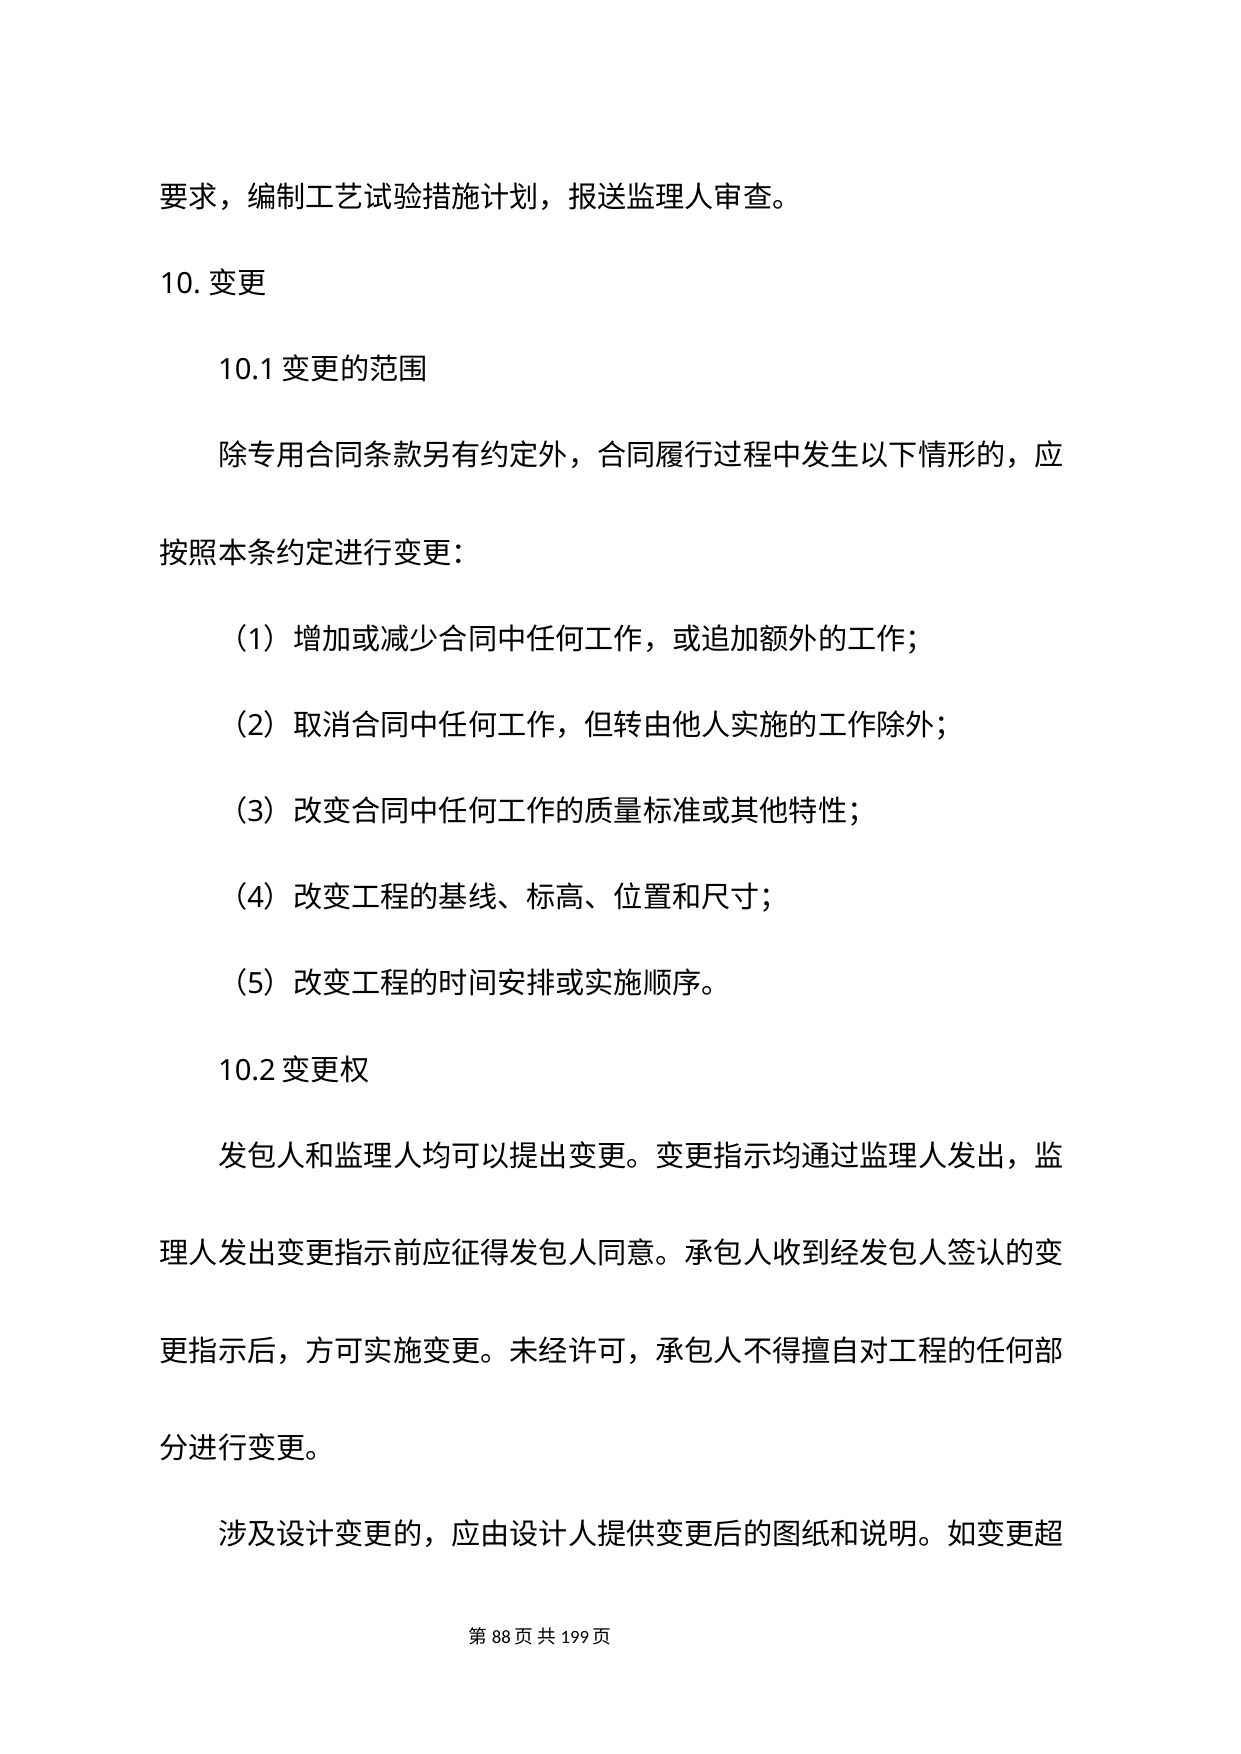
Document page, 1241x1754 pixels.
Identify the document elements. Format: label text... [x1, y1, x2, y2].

text （1）增加或减少合同中任何工作，或追加额外的工作； [159, 604, 1078, 669]
text 除专用合同条款另有约定外，合同履行过程中发生以下情形的，应按照本条约定进行变更： [159, 420, 1078, 583]
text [159, 162, 1078, 227]
text （2）取消合同中任何工作，但转由他人实施的工作除外； [159, 690, 1078, 755]
text （5）改变工程的时间安排或实施顺序。 [159, 949, 1078, 1014]
subtitle 10. 变更 [159, 248, 1078, 313]
subtitle 10.2变更权 [159, 1035, 1078, 1100]
text 发包人和监理人均可以提出变更。变更指示均通过监理人发出，监理人发出变更指示前应征得发包人同意。承包人收到经发包人签认的变更指示后，方可实施变更。未经许可，承包人不得擅自对工程的任何部分进行变更。 [159, 1121, 1078, 1478]
subtitle 10.1变更的范围 [159, 334, 1078, 399]
text （4）改变工程的基线、标高、位置和尺寸； [159, 862, 1078, 927]
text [159, 1499, 1078, 1564]
text （3）改变合同中任何工作的质量标准或其他特性； [159, 776, 1078, 841]
